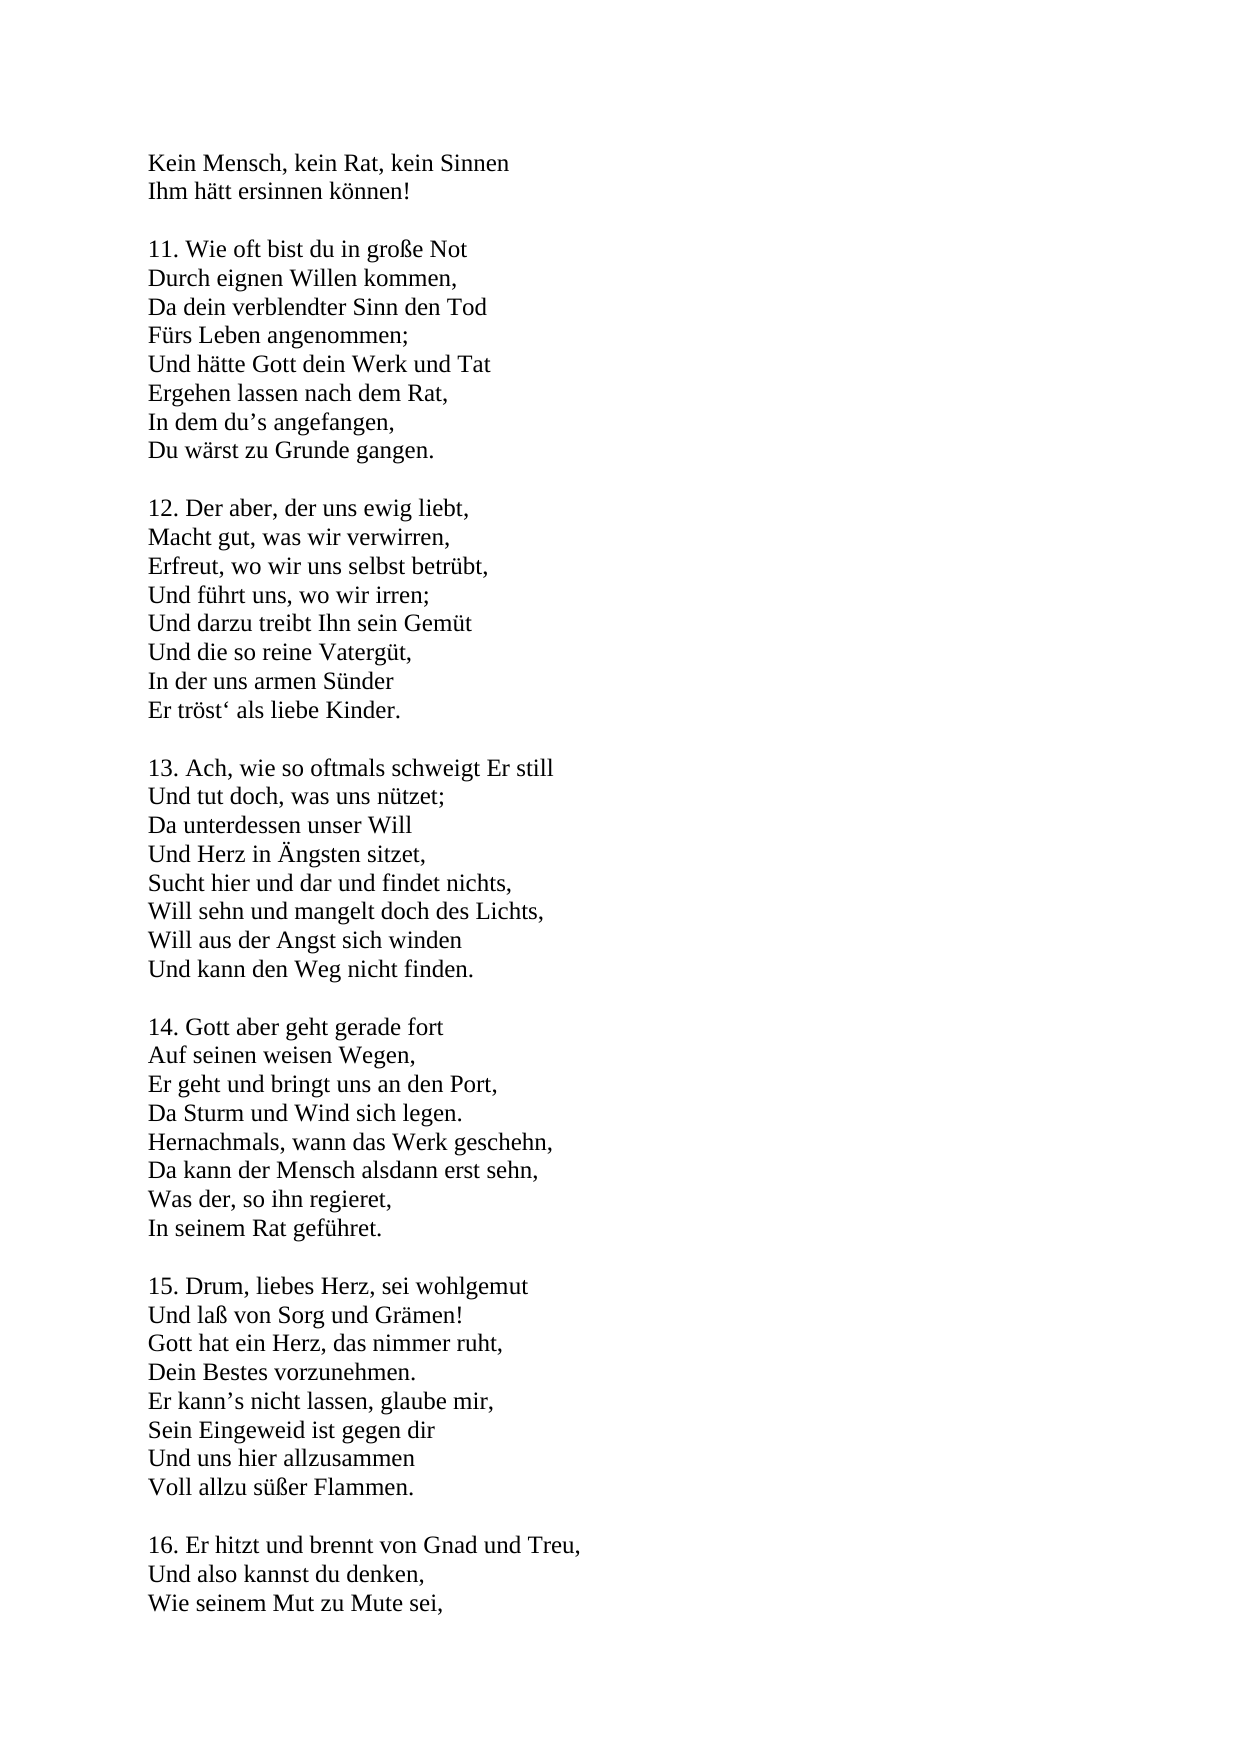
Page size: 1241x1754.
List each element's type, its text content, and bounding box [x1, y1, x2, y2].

text 13. Ach, wie so oftmals schweigt Er still Und tut doch, was uns nützet; Da unterdessen unser Will Und Herz in Ängsten sitzet, Sucht hier und dar und findet nichts, Will sehn und mangelt doch des Lichts, Will aus der Angst sich winden Und kann den Weg nicht finden. [148, 753, 1093, 983]
text 11. Wie oft bist du in große Not Durch eignen Willen kommen, Da dein verblendter Sinn den Tod Fürs Leben angenommen; Und hätte Gott dein Werk und Tat Ergehen lassen nach dem Rat, In dem du’s angefangen, Du wärst zu Grunde gangen. [148, 234, 1093, 464]
text 15. Drum, liebes Herz, sei wohlgemut Und laß von Sorg und Grämen! Gott hat ein Herz, das nimmer ruht, Dein Bestes vorzunehmen. Er kann’s nicht lassen, glaube mir, Sein Eingeweid ist gegen dir Und uns hier allzusammen Voll allzu süßer Flammen. [148, 1271, 1093, 1501]
text 12. Der aber, der uns ewig liebt, Macht gut, was wir verwirren, Erfreut, wo wir uns selbst betrübt, Und führt uns, wo wir irren; Und darzu treibt Ihn sein Gemüt Und die so reine Vatergüt, In der uns armen Sünder Er tröst‘ als liebe Kinder. [148, 493, 1093, 723]
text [148, 1530, 1093, 1616]
text 14. Gott aber geht gerade fort Auf seinen weisen Wegen, Er geht und bringt uns an den Port, Da Sturm und Wind sich legen. Hernachmals, wann das Werk geschehn, Da kann der Mensch alsdann erst sehn, Was der, so ihn regieret, In seinem Rat geführet. [148, 1012, 1093, 1242]
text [148, 148, 1093, 205]
